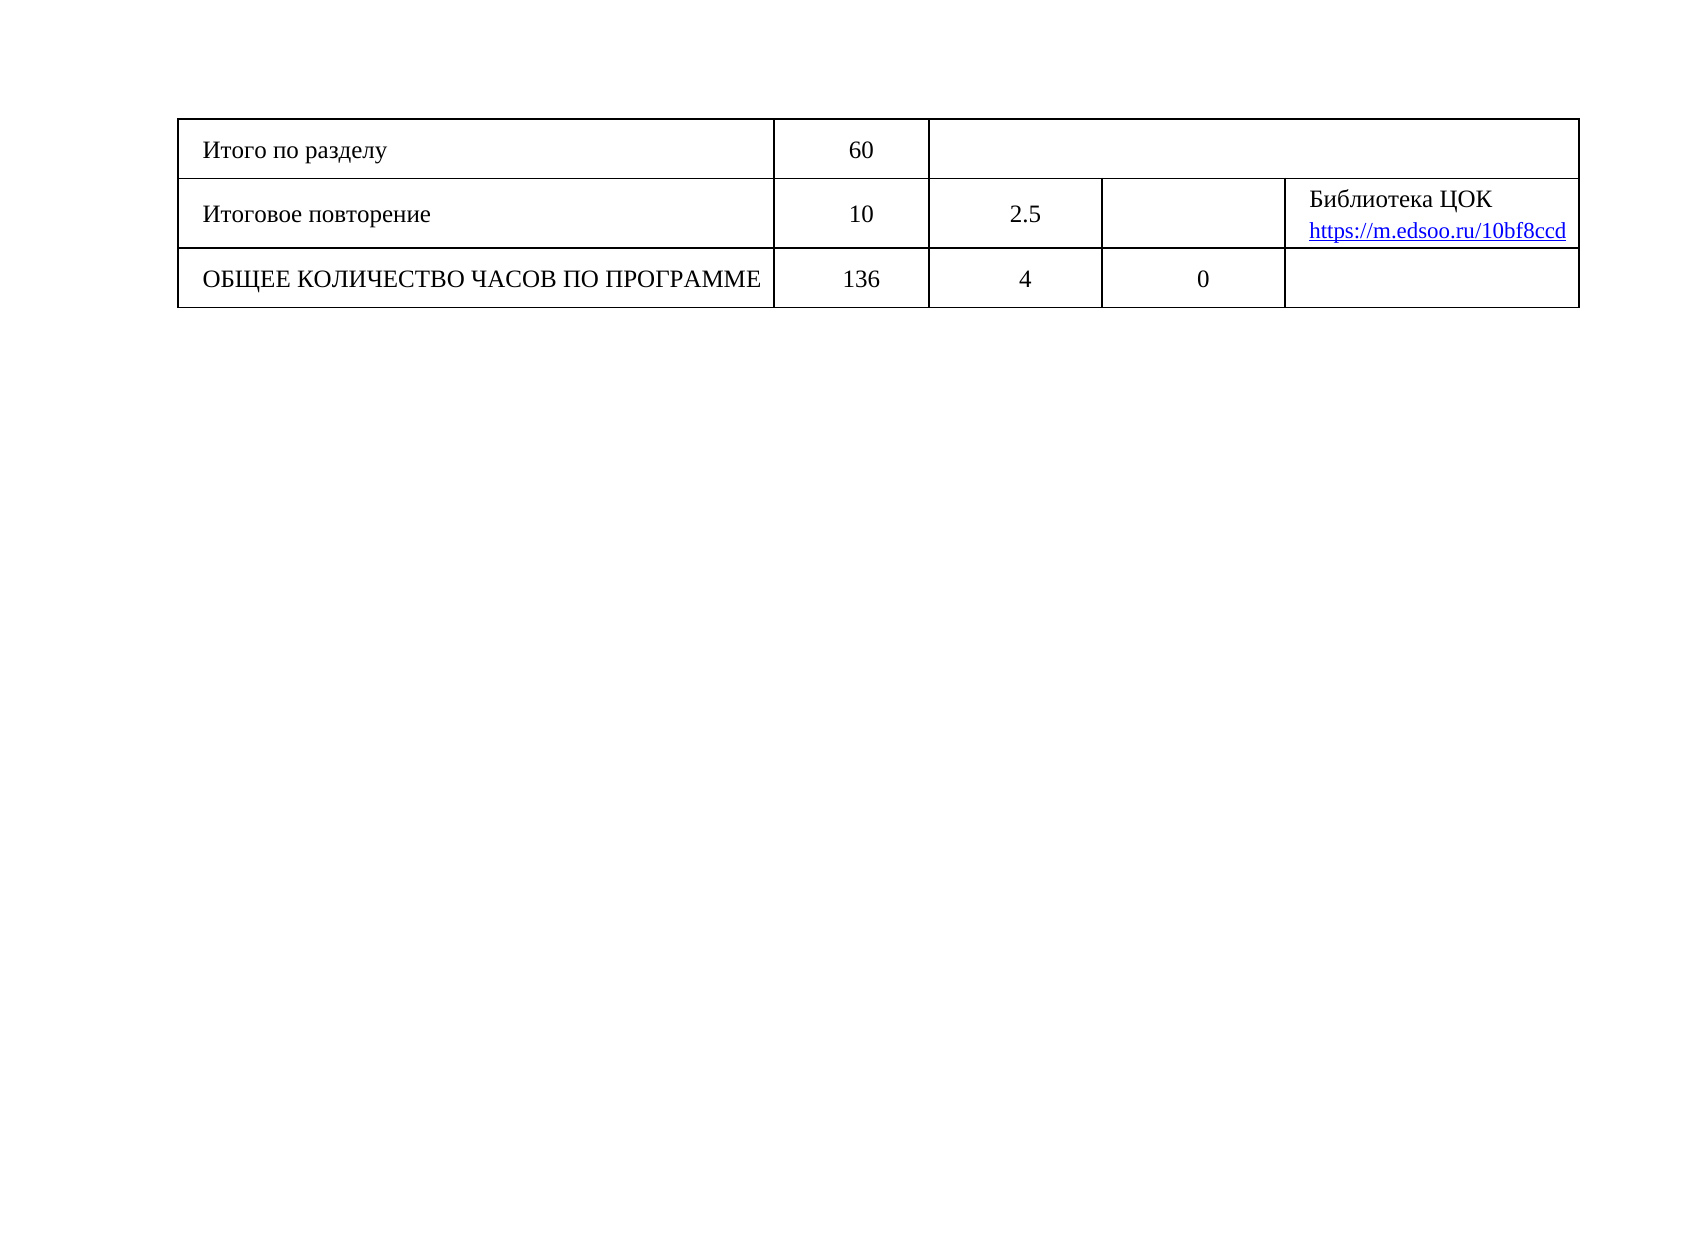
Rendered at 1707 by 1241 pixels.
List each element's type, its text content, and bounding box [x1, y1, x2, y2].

table_cell 10 [775, 179, 928, 247]
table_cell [1286, 179, 1578, 247]
table_cell [1286, 249, 1578, 307]
table_cell ОБЩЕЕ КОЛИЧЕСТВО ЧАСОВ ПО ПРОГРАММЕ [179, 249, 773, 307]
table_cell [1103, 179, 1284, 247]
table_cell 4 [930, 249, 1101, 307]
table_cell 2.5 [930, 179, 1101, 247]
table_cell [930, 120, 1578, 178]
table_cell 136 [775, 249, 928, 307]
table_cell Итоговое повторение [179, 179, 773, 247]
table_cell 60 [775, 120, 928, 178]
table_cell 0 [1103, 249, 1284, 307]
table_cell Итого по разделу [179, 120, 773, 178]
